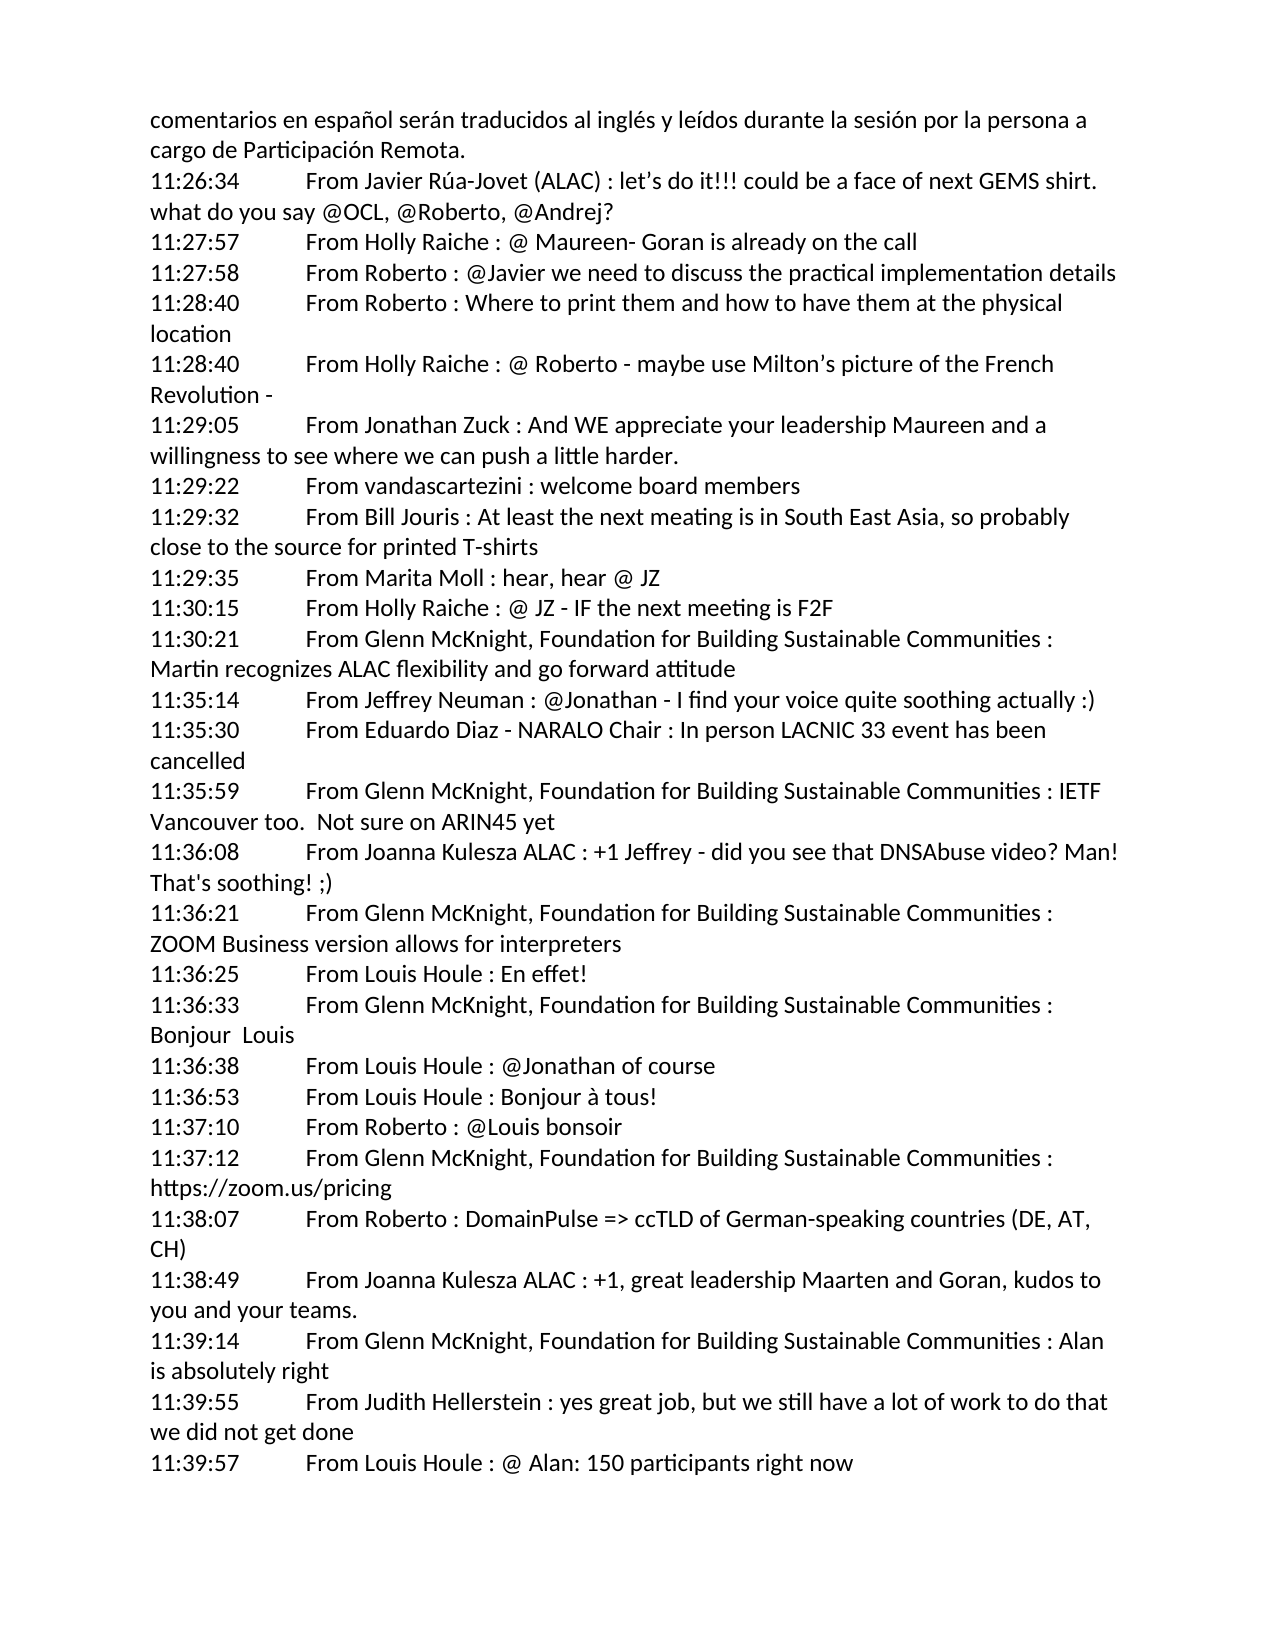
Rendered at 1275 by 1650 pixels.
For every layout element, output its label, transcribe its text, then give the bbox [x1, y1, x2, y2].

text 11:36:08 From Joanna Kulesza ALAC : +1 Jeffrey - did you see that DNSAbuse video? Man! That's soothing! ;) [150, 837, 1125, 898]
text 11:27:58 From Roberto : @Javier we need to discuss the practical implementation details [150, 257, 1125, 287]
text 11:35:59 From Glenn McKnight, Foundation for Building Sustainable Communities : IETF Vancouver too. Not sure on ARIN45 yet [150, 776, 1125, 837]
text 11:36:21 From Glenn McKnight, Foundation for Building Sustainable Communities : ZOOM Business version allows for interpreters [150, 898, 1125, 959]
text 11:30:21 From Glenn McKnight, Foundation for Building Sustainable Communities : Martin recognizes ALAC flexibility and go forward attitude [150, 623, 1125, 684]
text 11:27:57 From Holly Raiche : @ Maureen- Goran is already on the call [150, 226, 1125, 257]
text 11:26:34 From Javier Rúa-Jovet (ALAC) : let’s do it!!! could be a face of next GEMS shirt. what do you say @OCL, @Roberto, @Andrej? [150, 165, 1125, 226]
text 11:29:32 From Bill Jouris : At least the next meating is in South East Asia, so probably close to the source for printed T-shirts [150, 501, 1125, 562]
text 11:38:49 From Joanna Kulesza ALAC : +1, great leadership Maarten and Goran, kudos to you and your teams. [150, 1264, 1125, 1325]
text 11:38:07 From Roberto : DomainPulse => ccTLD of German-speaking countries (DE, AT, CH) [150, 1203, 1125, 1264]
text 11:29:05 From Jonathan Zuck : And WE appreciate your leadership Maureen and a willingness to see where we can push a little harder. [150, 409, 1125, 470]
text 11:28:40 From Roberto : Where to print them and how to have them at the physical location [150, 287, 1125, 348]
text 11:36:53 From Louis Houle : Bonjour à tous! [150, 1081, 1125, 1111]
text 11:39:57 From Louis Houle : @ Alan: 150 participants right now [150, 1447, 1125, 1477]
text 11:39:55 From Judith Hellerstein : yes great job, but we still have a lot of work to do that we did not get done [150, 1386, 1125, 1447]
text 11:36:38 From Louis Houle : @Jonathan of course [150, 1050, 1125, 1081]
text 11:35:30 From Eduardo Diaz - NARALO Chair : In person LACNIC 33 event has been cancelled [150, 714, 1125, 776]
text 11:29:35 From Marita Moll : hear, hear @ JZ [150, 562, 1125, 592]
text 11:37:10 From Roberto : @Louis bonsoir [150, 1111, 1125, 1142]
text 11:29:22 From vandascartezini : welcome board members [150, 470, 1125, 501]
text 11:37:12 From Glenn McKnight, Foundation for Building Sustainable Communities : https://zoom.us/pricing [150, 1142, 1125, 1203]
text 11:39:14 From Glenn McKnight, Foundation for Building Sustainable Communities : Alan is absolutely right [150, 1325, 1125, 1386]
text 11:36:25 From Louis Houle : En effet! [150, 959, 1125, 989]
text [150, 104, 1125, 165]
text 11:36:33 From Glenn McKnight, Foundation for Building Sustainable Communities : Bonjour Louis [150, 989, 1125, 1050]
text 11:35:14 From Jeffrey Neuman : @Jonathan - I find your voice quite soothing actually :) [150, 684, 1125, 714]
text 11:30:15 From Holly Raiche : @ JZ - IF the next meeting is F2F [150, 592, 1125, 623]
text 11:28:40 From Holly Raiche : @ Roberto - maybe use Milton’s picture of the French Revolution - [150, 348, 1125, 409]
